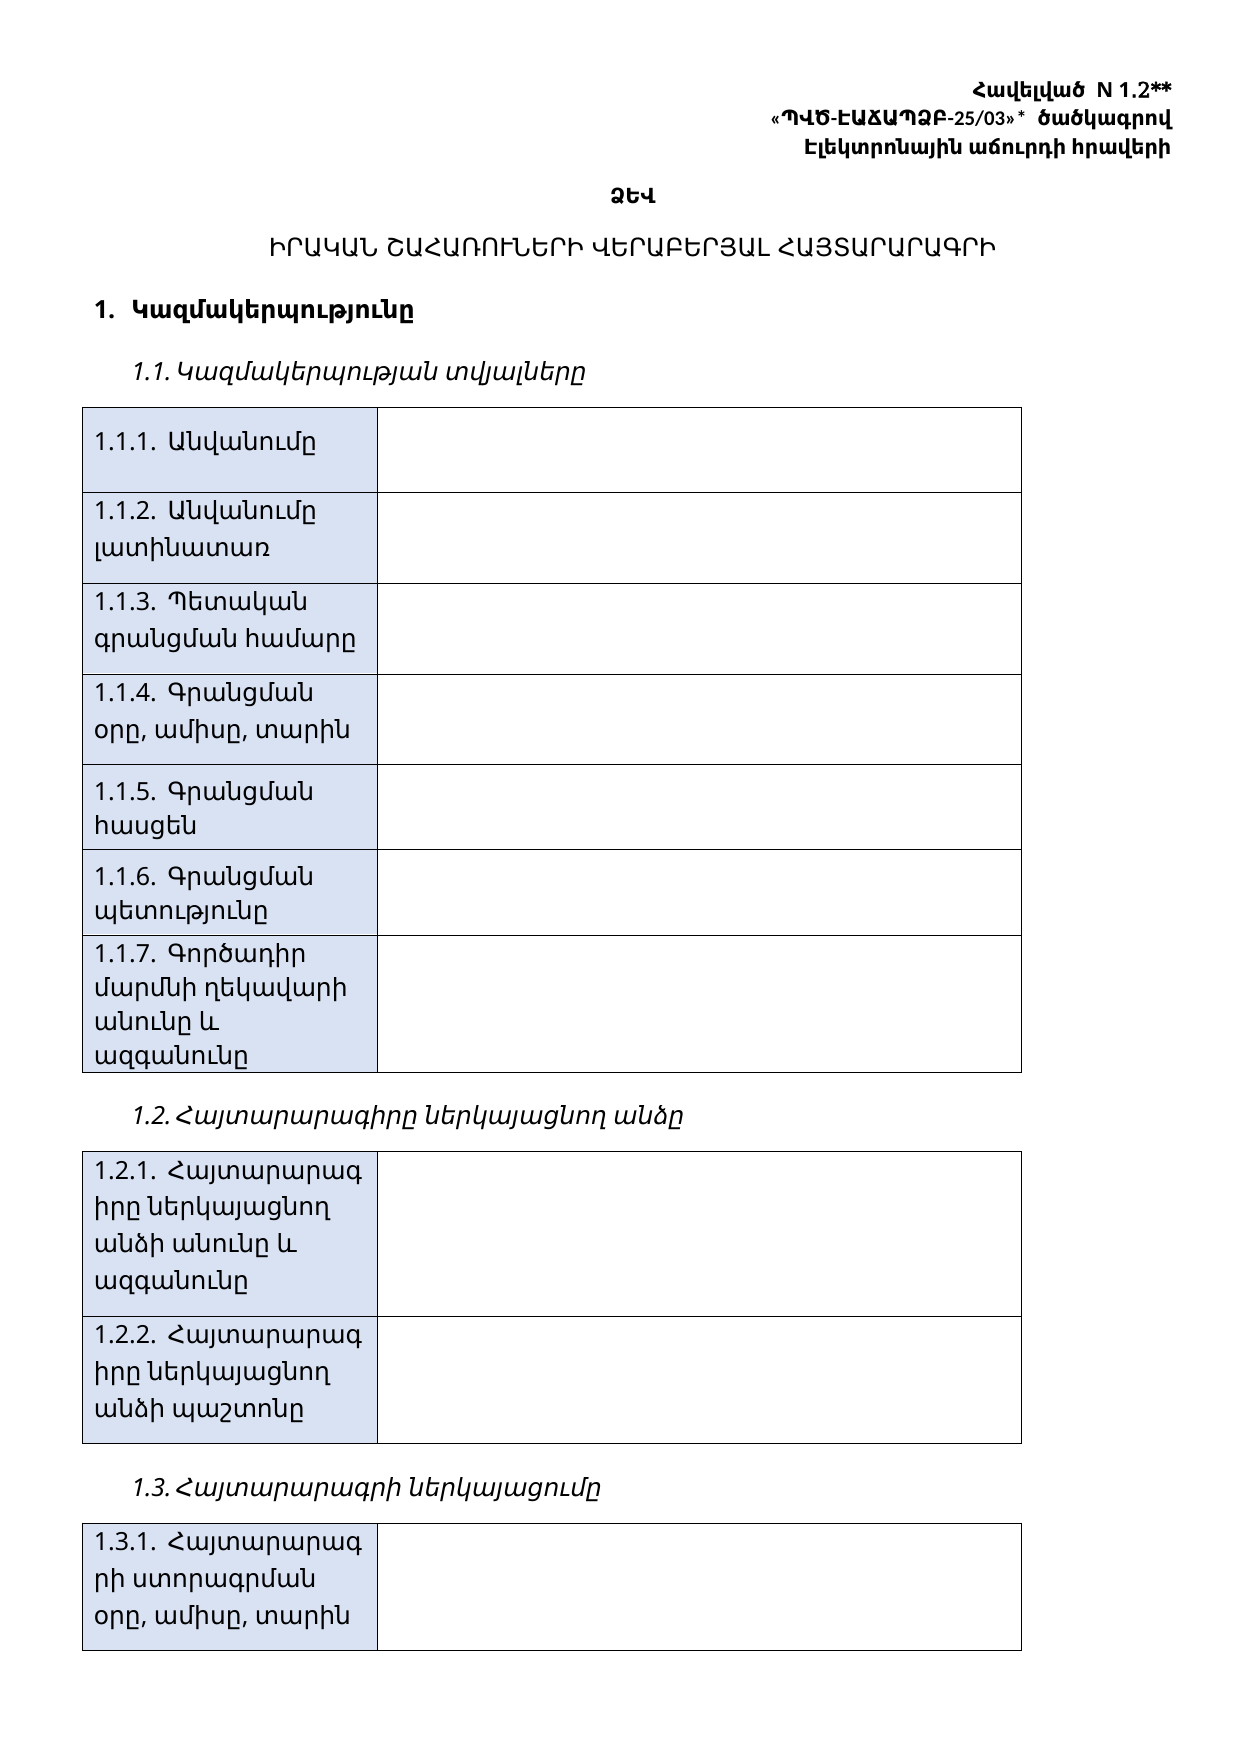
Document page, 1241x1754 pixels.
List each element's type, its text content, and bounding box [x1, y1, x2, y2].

table_header Հայտարարագրի ստորագրման օրը, ամիսը, տարին [83, 1524, 377, 1650]
table_cell Գրանցման օրը, ամիսը, տարին [83, 675, 377, 764]
table_cell [378, 765, 1021, 849]
table_cell [378, 850, 1021, 934]
table_cell [378, 1317, 1021, 1443]
table_cell [378, 936, 1021, 1072]
table_cell [378, 675, 1021, 764]
list Կազմակերպության տվյալները [131, 353, 1171, 387]
text ԻՐԱԿԱՆ ՇԱՀԱՌՈՒՆԵՐԻ ՎԵՐԱԲԵՐՅԱԼ ՀԱՅՏԱՐԱՐԱԳՐԻ [94, 233, 1171, 262]
text Հավելված N 1․2** [94, 75, 1171, 103]
table_header [378, 1152, 1021, 1316]
table_header [378, 408, 1021, 492]
text «ՊՎԾ-ԷԱՃԱՊՁԲ-25/03»* ծածկագրով [94, 103, 1171, 132]
table_cell Պետական գրանցման համարը [83, 584, 377, 673]
table_cell Գրանցման պետությունը [83, 850, 377, 934]
table_cell Հայտարարագիրը ներկայացնող անձի պաշտոնը [83, 1317, 377, 1443]
table_header Հայտարարագիրը ներկայացնող անձի անունը և ազգանունը [83, 1152, 377, 1316]
list Հայտարարագիրը ներկայացնող անձը [131, 1098, 1171, 1132]
text Էլեկտրոնային աճուրդի հրավերի [94, 132, 1171, 160]
table_cell Անվանումը լատինատառ [83, 493, 377, 583]
table_header Անվանումը [83, 408, 377, 492]
table_cell [378, 493, 1021, 583]
table_cell Գրանցման հասցեն [83, 765, 377, 849]
text ՁԵՎ [94, 184, 1171, 209]
list Կազմակերպությունը [94, 291, 1171, 326]
list Հայտարարագրի ներկայացումը [131, 1469, 1171, 1503]
table_cell Գործադիր մարմնի ղեկավարի անունը և ազգանունը [83, 936, 377, 1072]
table_cell [378, 584, 1021, 673]
table_header [378, 1524, 1021, 1650]
